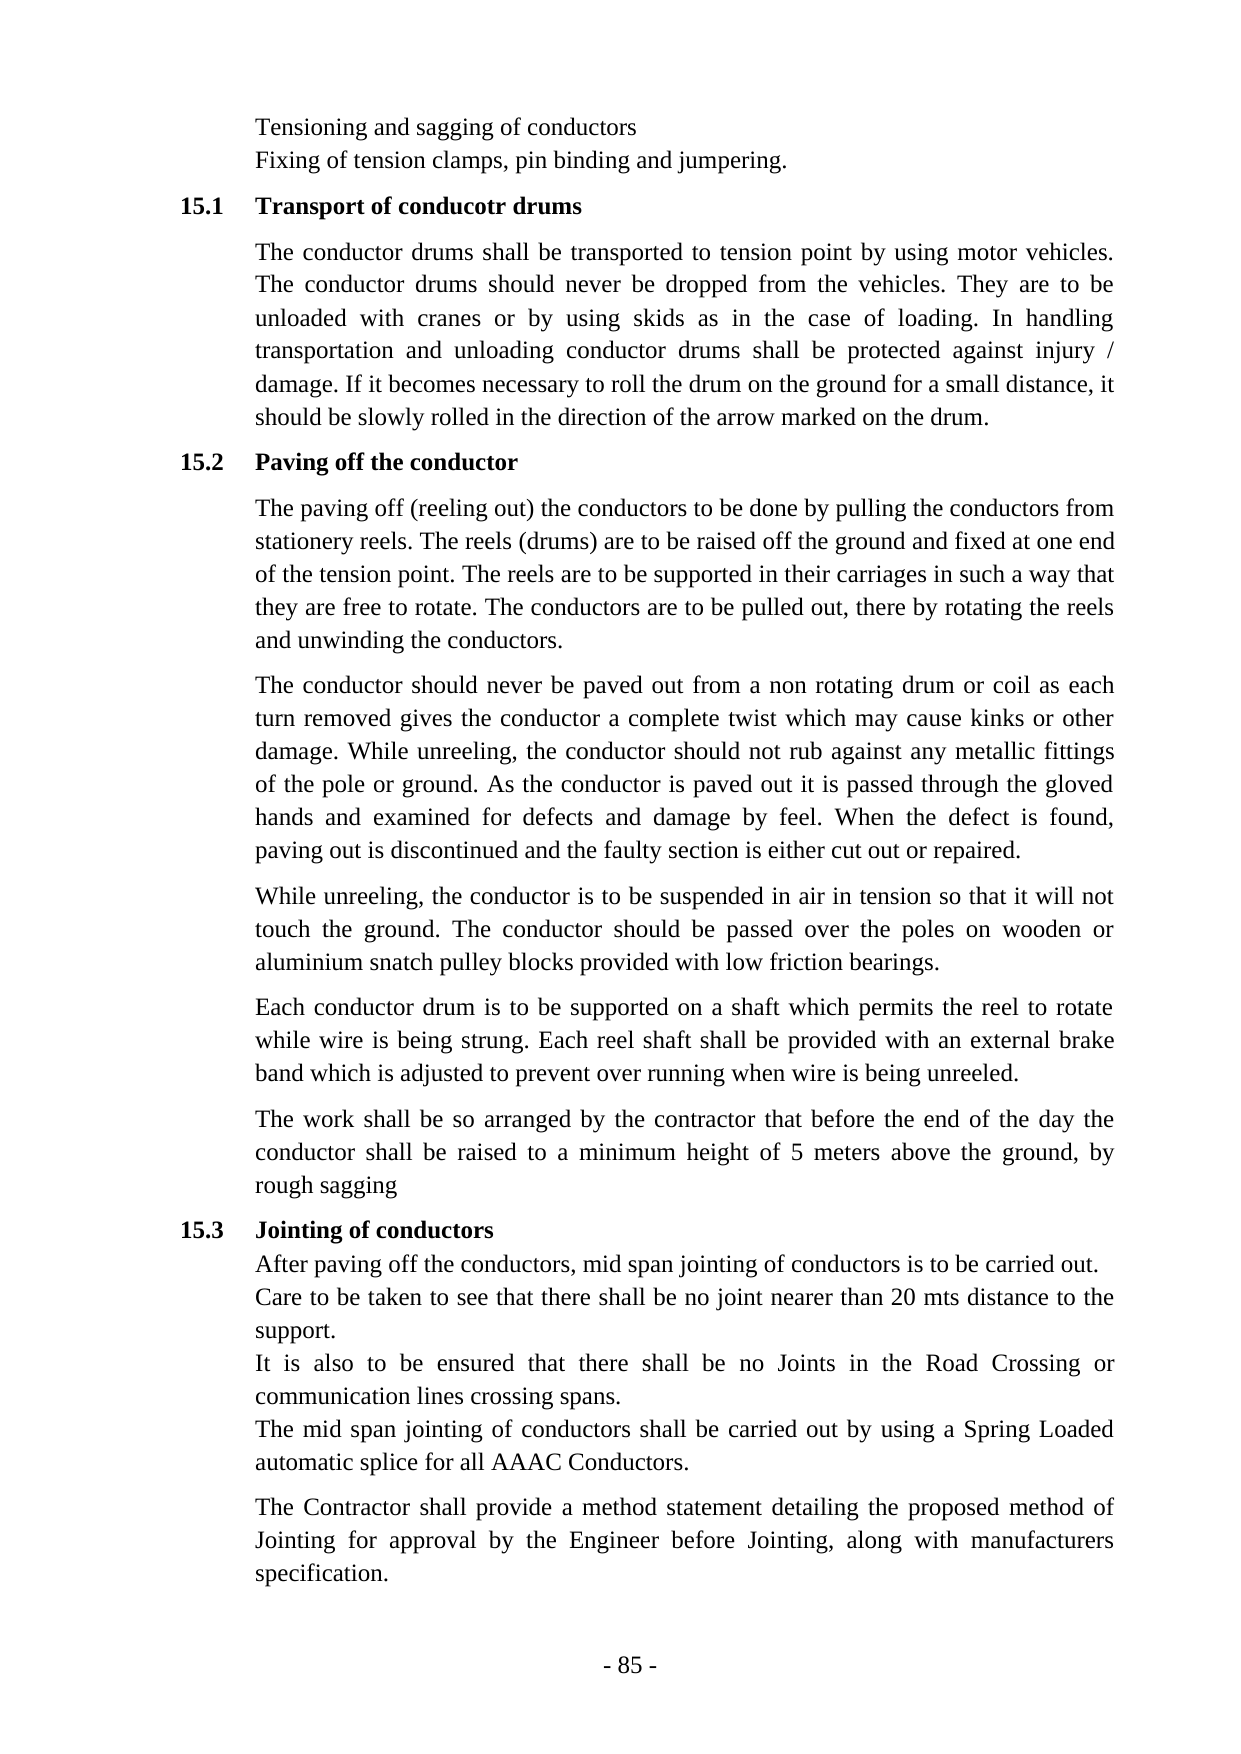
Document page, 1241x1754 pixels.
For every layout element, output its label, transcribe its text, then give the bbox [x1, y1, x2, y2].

list 15.2 Paving off the conductor [180, 447, 1115, 476]
text Each conductor drum is to be supported on a shaft which permits the reel to rotate while wire is being strung. Each reel shaft shall be provided with an external brake band which is adjusted to prevent over running when wire is being unreeled. [255, 992, 1115, 1087]
text The paving off (reeling out) the conductors to be done by pulling the conductors from stationery reels. The reels (drums) are to be raised off the ground and fixed at one end of the tension point. The reels are to be supported in their carriages in such a way that they are free to rotate. The conductors are to be pulled out, there by rotating the reels and unwinding the conductors. [255, 493, 1115, 653]
text It is also to be ensured that there shall be no Joints in the Road Crossing or communication lines crossing spans. [255, 1348, 1115, 1409]
text The conductor drums shall be transported to tension point by using motor vehicles. The conductor drums should never be dropped from the vehicles. They are to be unloaded with cranes or by using skids as in the case of loading. In handling transportation and unloading conductor drums shall be protected against injury / damage. If it becomes necessary to roll the drum on the ground for a small distance, it should be slowly rolled in the direction of the arrow marked on the drum. [255, 237, 1115, 430]
text The Contractor shall provide a method statement detailing the proposed method of Jointing for approval by the Engineer before Jointing, along with manufacturers specification. [255, 1492, 1115, 1587]
text The work shall be so arranged by the contractor that before the end of the day the conductor shall be raised to a minimum height of 5 meters above the ground, by rough sagging [255, 1104, 1115, 1199]
text Tensioning and sagging of conductors [180, 112, 1115, 141]
list 15.3 Jointing of conductors [180, 1216, 1115, 1244]
text Care to be taken to see that there shall be no joint nearer than 20 mts distance to the support. [255, 1282, 1115, 1343]
text While unreeling, the conductor is to be suspended in air in tension so that it will not touch the ground. The conductor should be passed over the poles on wooden or aluminium snatch pulley blocks provided with low friction bearings. [255, 881, 1115, 976]
text The conductor should never be paved out from a non rotating drum or coil as each turn removed gives the conductor a complete twist which may cause kinks or other damage. While unreeling, the conductor should not rub against any metallic fittings of the pole or ground. As the conductor is paved out it is passed through the gloved hands and examined for defects and damage by feel. When the defect is found, paving out is discontinued and the faulty section is either cut out or repaired. [255, 670, 1115, 864]
text After paving off the conductors, mid span jointing of conductors is to be carried out. [255, 1249, 1115, 1277]
text The mid span jointing of conductors shall be carried out by using a Spring Loaded automatic splice for all AAAC Conductors. [255, 1414, 1115, 1476]
text Fixing of tension clamps, pin binding and jumpering. [180, 146, 1115, 174]
text 15.1 Transport of conducotr drums [180, 191, 1115, 220]
